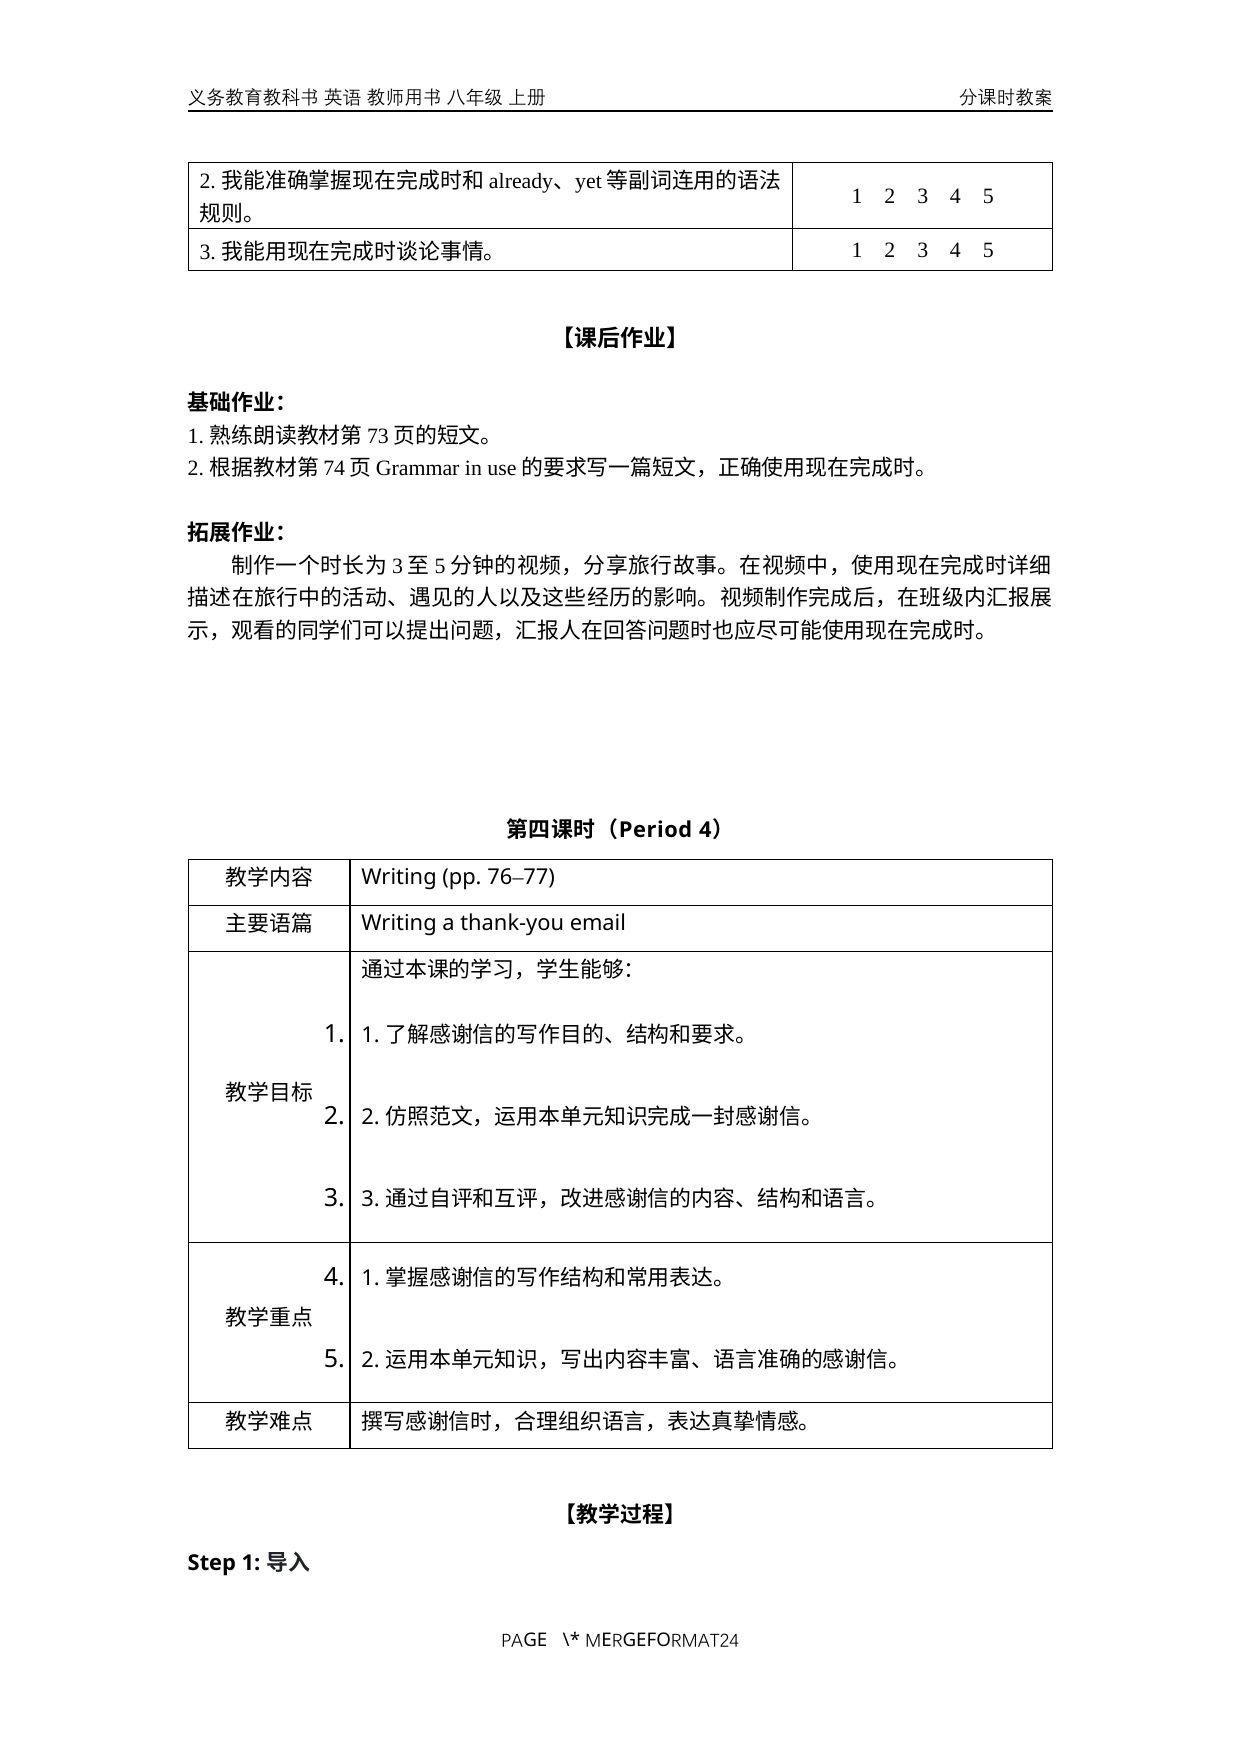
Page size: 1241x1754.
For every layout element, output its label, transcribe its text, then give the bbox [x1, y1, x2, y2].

table_cell 通过本课的学习，学生能够： 1. 了解感谢信的写作目的、结构和要求。 2. 仿照范文，运用本单元知识完成一封感谢信。 3. 通过自评和互评，改进感谢信的内容、结构和语言。 [351, 952, 1052, 1242]
table_cell 1. 掌握感谢信的写作结构和常用表达。 2. 运用本单元知识，写出内容丰富、语言准确的感谢信。 [351, 1243, 1052, 1402]
table_cell 教学目标 [189, 952, 349, 1242]
table_cell Writing a thank-you email [351, 906, 1052, 951]
table_cell 3. 我能用现在完成时谈论事情。 [189, 229, 792, 270]
text 【教学过程】 [187, 1497, 1053, 1529]
text 基础作业： [187, 385, 1053, 417]
text 制作一个时长为3至5分钟的视频，分享旅行故事。在视频中，使用现在完成时详细描述在旅行中的活动、遇见的人以及这些经历的影响。视频制作完成后，在班级内汇报展示，观看的同学们可以提出问题，汇报人在回答问题时也应尽可能使用现在完成时。 [187, 547, 1053, 645]
text 2. 根据教材第74页Grammar in use的要求写一篇短文，正确使用现在完成时。 [187, 450, 1053, 482]
text 【课后作业】 [187, 304, 1053, 369]
table_header 教学内容 [189, 860, 349, 905]
table_header Writing (pp. 76–77) [351, 860, 1052, 905]
table_cell 撰写感谢信时，合理组织语言，表达真挚情感。 [351, 1403, 1052, 1448]
table_cell 1 2 3 4 5 [793, 229, 1052, 270]
table_cell 教学难点 [189, 1403, 349, 1448]
table_cell 2. 我能准确掌握现在完成时和already、yet等副词连用的语法规则。 [189, 163, 792, 228]
text 1. 熟练朗读教材第73页的短文。 [187, 417, 1053, 450]
table_cell 教学重点 [189, 1243, 349, 1402]
text 拓展作业： [187, 515, 1053, 547]
text Step 1: 导入 [187, 1545, 1053, 1578]
text 第四课时（Period 4） [187, 814, 1053, 844]
table_cell 主要语篇 [189, 906, 349, 951]
table_cell 1 2 3 4 5 [793, 163, 1052, 228]
